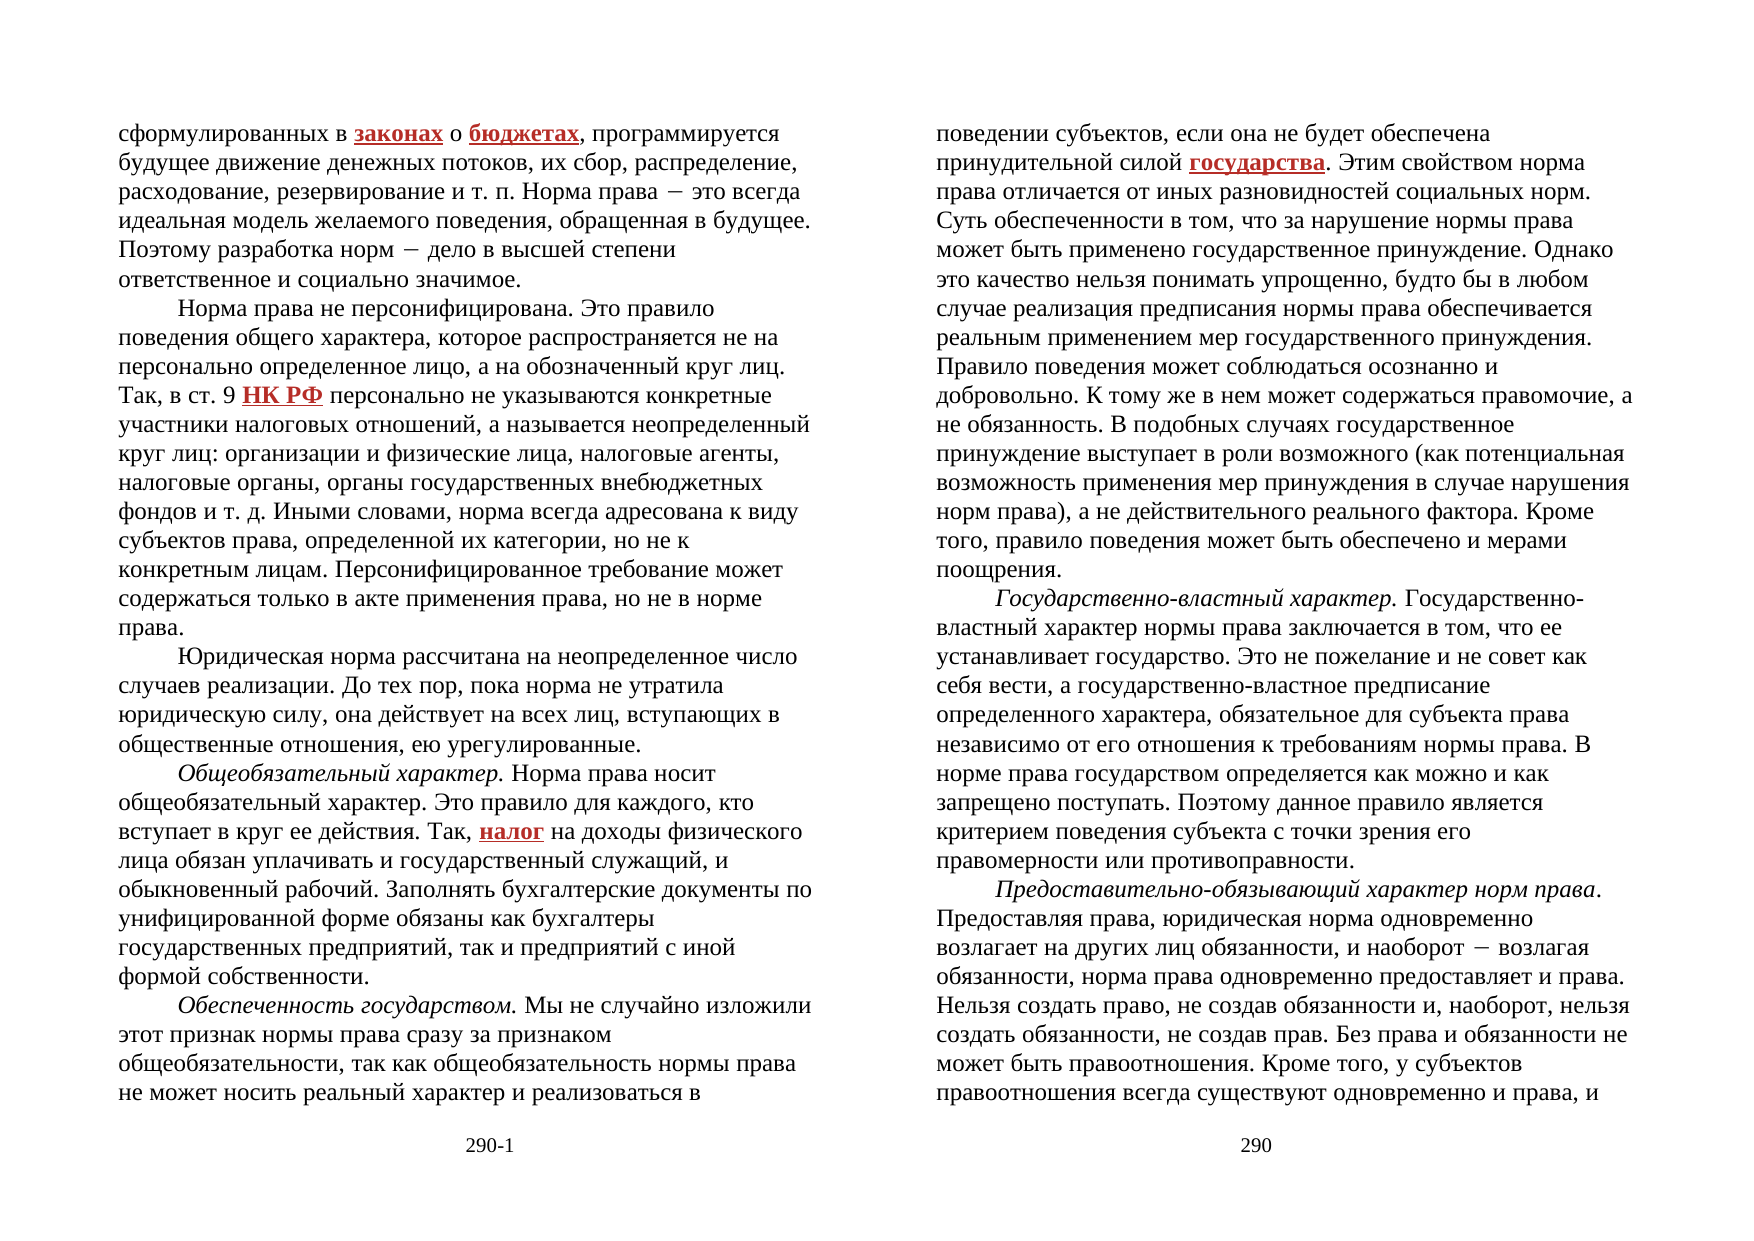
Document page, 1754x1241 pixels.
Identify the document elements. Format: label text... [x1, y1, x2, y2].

text Норма права не персонифицирована. Это правило поведения общего характера, которое распространяется не на персонально определенное лицо, а на обозначенный круг лиц. Так, в ст. 9 НК РФ персонально не указываются конкретные участники налоговых отношений, а называется неопределенный круг лиц: организации и физические лица, налоговые агенты, налоговые органы, органы государственных внебюджетных фондов и т. д. Иными словами, норма всегда адресована к виду субъектов права, определенной их категории, но не к конкретным лицам. Персонифицированное требование может содержаться только в акте применения права, но не в норме права. [118, 292, 818, 641]
text Обеспеченность государством. Мы не случайно изложили этот признак нормы права сразу за признаком общеобязательности, так как общеобязательность нормы права не может носить реальный характер и реализоваться в поведении субъектов, если она не будет обеспечена принудительной силой государства. Этим свойством норма права отличается от иных разновидностей социальных норм. Суть обеспеченности в том, что за нарушение нормы права может быть применено государственное принуждение. Однако это качество нельзя понимать упрощенно, будто бы в любом случае реализация предписания нормы права обеспечивается реальным применением мер государственного принуждения. Правило поведения может соблюдаться осознанно и добровольно. К тому же в нем может содержаться правомочие, а не обязанность. В подобных случаях государственное принуждение выступает в роли возможного (как потенциальная возможность применения мер принуждения в случае нарушения норм права), а не действительного реального фактора. Кроме того, правило поведения может быть обеспечено и мерами поощрения. [936, 118, 1636, 583]
text Юридическая норма рассчитана на неопределенное число случаев реализации. До тех пор, пока норма не утратила юридическую силу, она действует на всех лиц, вступающих в общественные отношения, ею урегулированные. [118, 641, 818, 757]
text Государственно-властный характер. Государственно-властный характер нормы права заключается в том, что ее устанавливает государство. Это не пожелание и не совет как себя вести, а государственно-властное предписание определенного характера, обязательное для субъекта права независимо от его отношения к требованиям нормы права. В норме права государством определяется как можно и как запрещено поступать. Поэтому данное правило является критерием поведения субъекта с точки зрения его правомерности или противоправности. [936, 583, 1636, 874]
text Обеспеченность государством. Мы не случайно изложили этот признак нормы права сразу за признаком общеобязательности, так как общеобязательность нормы права не может носить реальный характер и реализоваться в поведении субъектов, если она не будет обеспечена принудительной силой государства. Этим свойством норма права отличается от иных разновидностей социальных норм. Суть обеспеченности в том, что за нарушение нормы права может быть применено государственное принуждение. Однако это качество нельзя понимать упрощенно, будто бы в любом случае реализация предписания нормы права обеспечивается реальным применением мер государственного принуждения. Правило поведения может соблюдаться осознанно и добровольно. К тому же в нем может содержаться правомочие, а не обязанность. В подобных случаях государственное принуждение выступает в роли возможного (как потенциальная возможность применения мер принуждения в случае нарушения норм права), а не действительного реального фактора. Кроме того, правило поведения может быть обеспечено и мерами поощрения. [118, 990, 818, 1106]
text Общеобязательный характер. Норма права носит общеобязательный характер. Это правило для каждого, кто вступает в круг ее действия. Так, налог на доходы физического лица обязан уплачивать и государственный служащий, и обыкновенный рабочий. Заполнять бухгалтерские документы по унифицированной форме обязаны как бухгалтеры государственных предприятий, так и предприятий с иной формой собственности. [118, 757, 818, 990]
